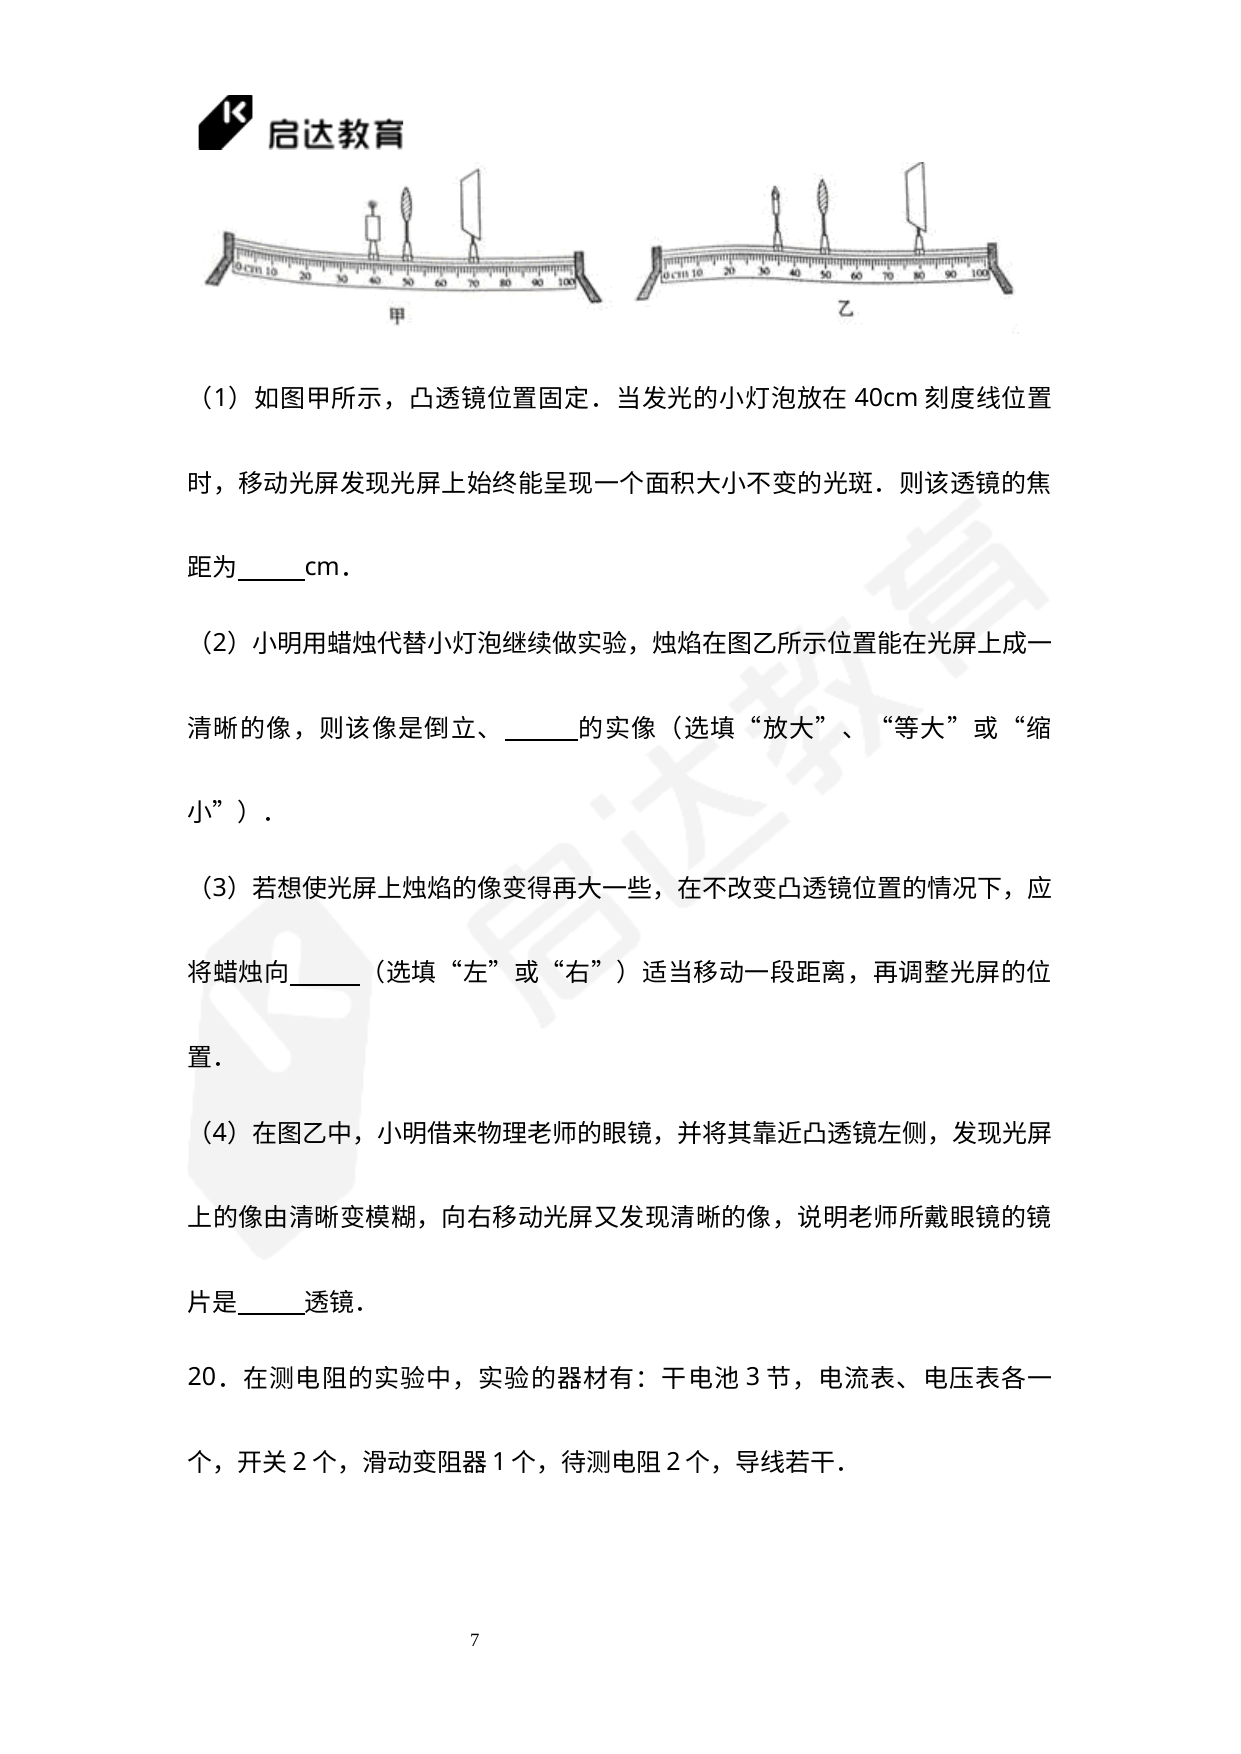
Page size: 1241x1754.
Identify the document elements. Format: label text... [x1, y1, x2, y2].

text （1）如图甲所示，凸透镜位置固定．当发光的小灯泡放在40cm刻度线位置时，移动光屏发现光屏上始终能呈现一个面积大小不变的光斑．则该透镜的焦距为 cm． [187, 364, 1053, 598]
text 20．在测电阻的实验中，实验的器材有：干电池3节，电流表、电压表各一个，开关2个，滑动变阻器1个，待测电阻2个，导线若干． [187, 1344, 1053, 1493]
text （2）小明用蜡烛代替小灯泡继续做实验，烛焰在图乙所示位置能在光屏上成一清晰的像，则该像是倒立、 的实像（选填“放大”、“等大”或“缩小”）． [187, 609, 1053, 843]
text （3）若想使光屏上烛焰的像变得再大一些，在不改变凸透镜位置的情况下，应将蜡烛向 （选填“左”或“右”）适当移动一段距离，再调整光屏的位置． [187, 854, 1053, 1088]
text （4）在图乙中，小明借来物理老师的眼镜，并将其靠近凸透镜左侧，发现光屏上的像由清晰变模糊，向右移动光屏又发现清晰的像，说明老师所戴眼镜的镜片是 透镜． [187, 1099, 1053, 1333]
picture [198, 95, 404, 150]
picture [187, 162, 1019, 334]
